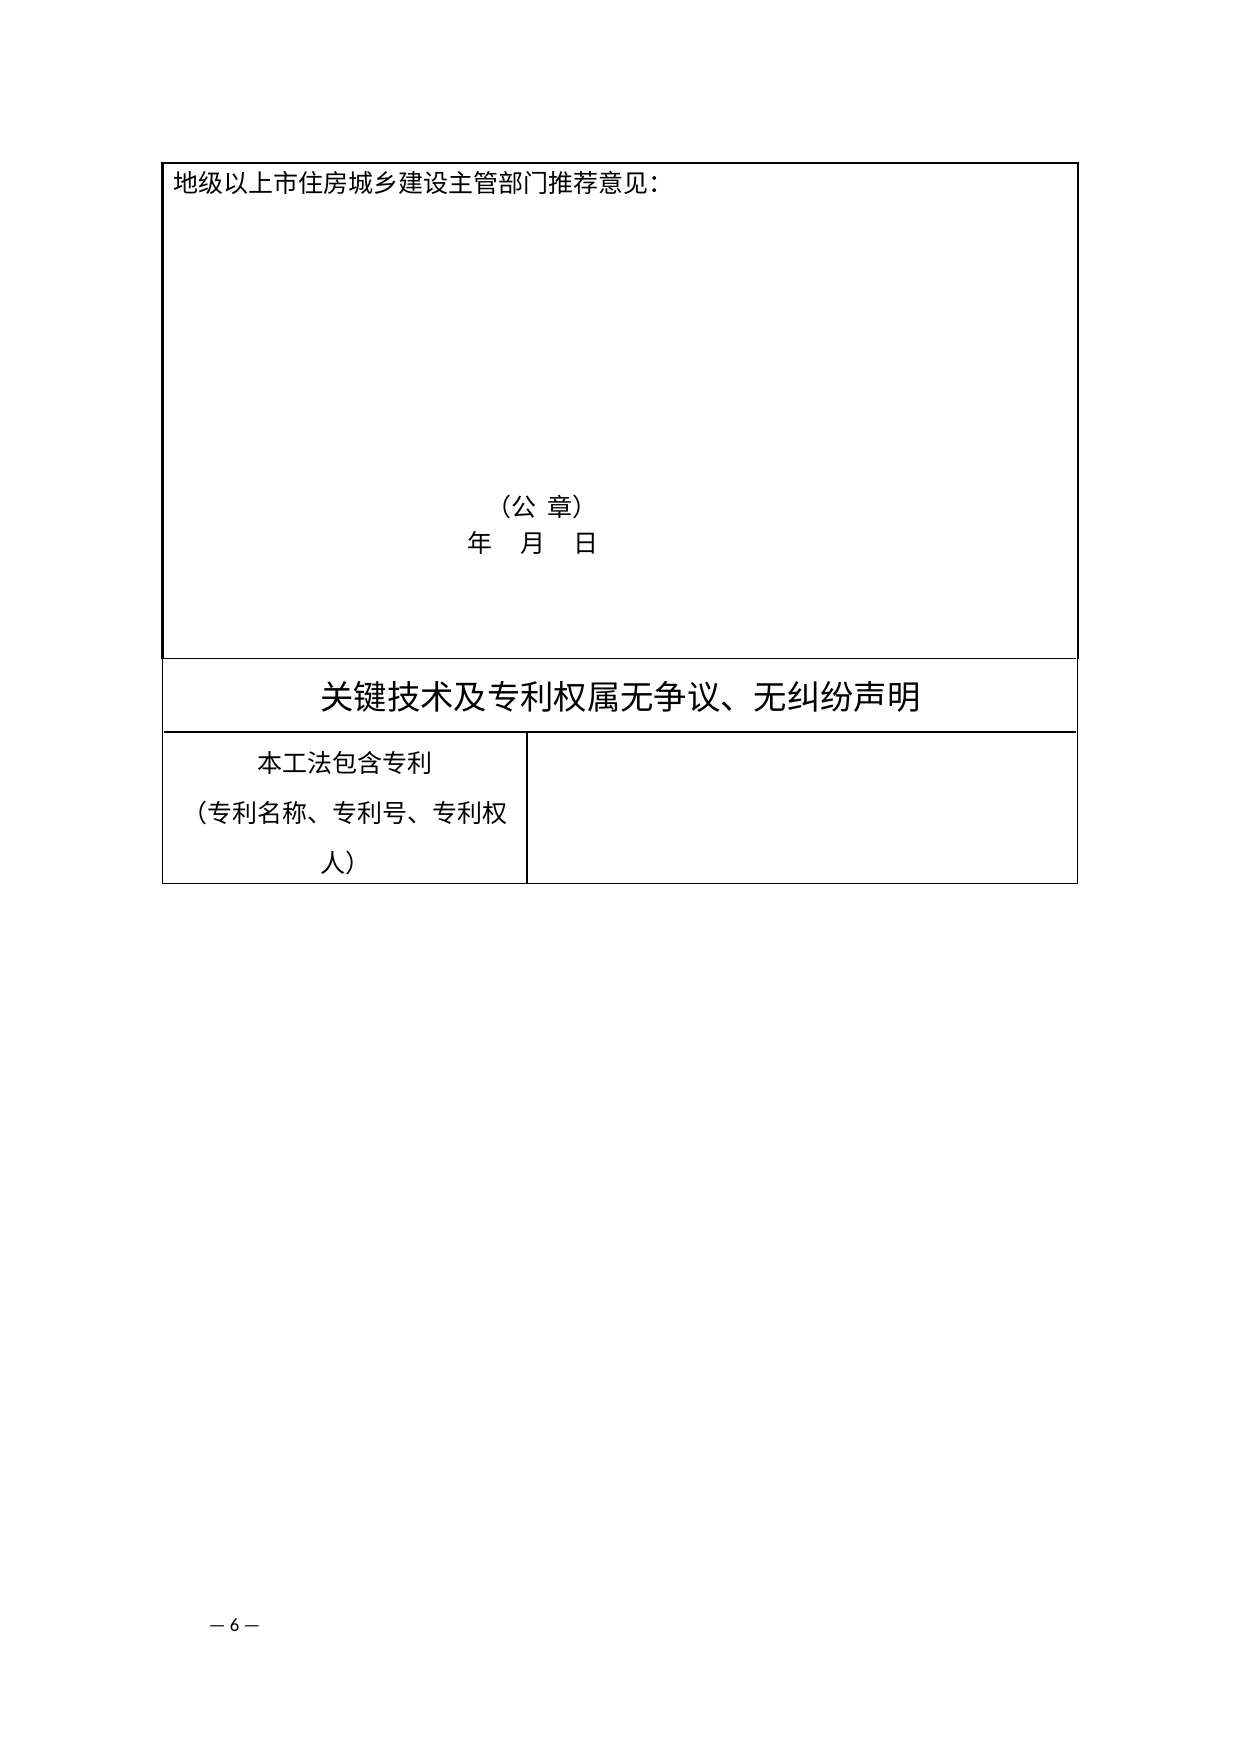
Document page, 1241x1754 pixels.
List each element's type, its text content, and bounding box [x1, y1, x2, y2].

table_cell 关键技术及专利权属无争议、无纠纷声明 [163, 658, 1077, 731]
table_cell 地级以上市住房城乡建设主管部门推荐意见： （公 章） 年 月 日 [164, 164, 1077, 658]
table_cell 本工法包含专利 （专利名称、专利号、专利权人） [163, 731, 526, 883]
table_cell [528, 731, 1077, 883]
